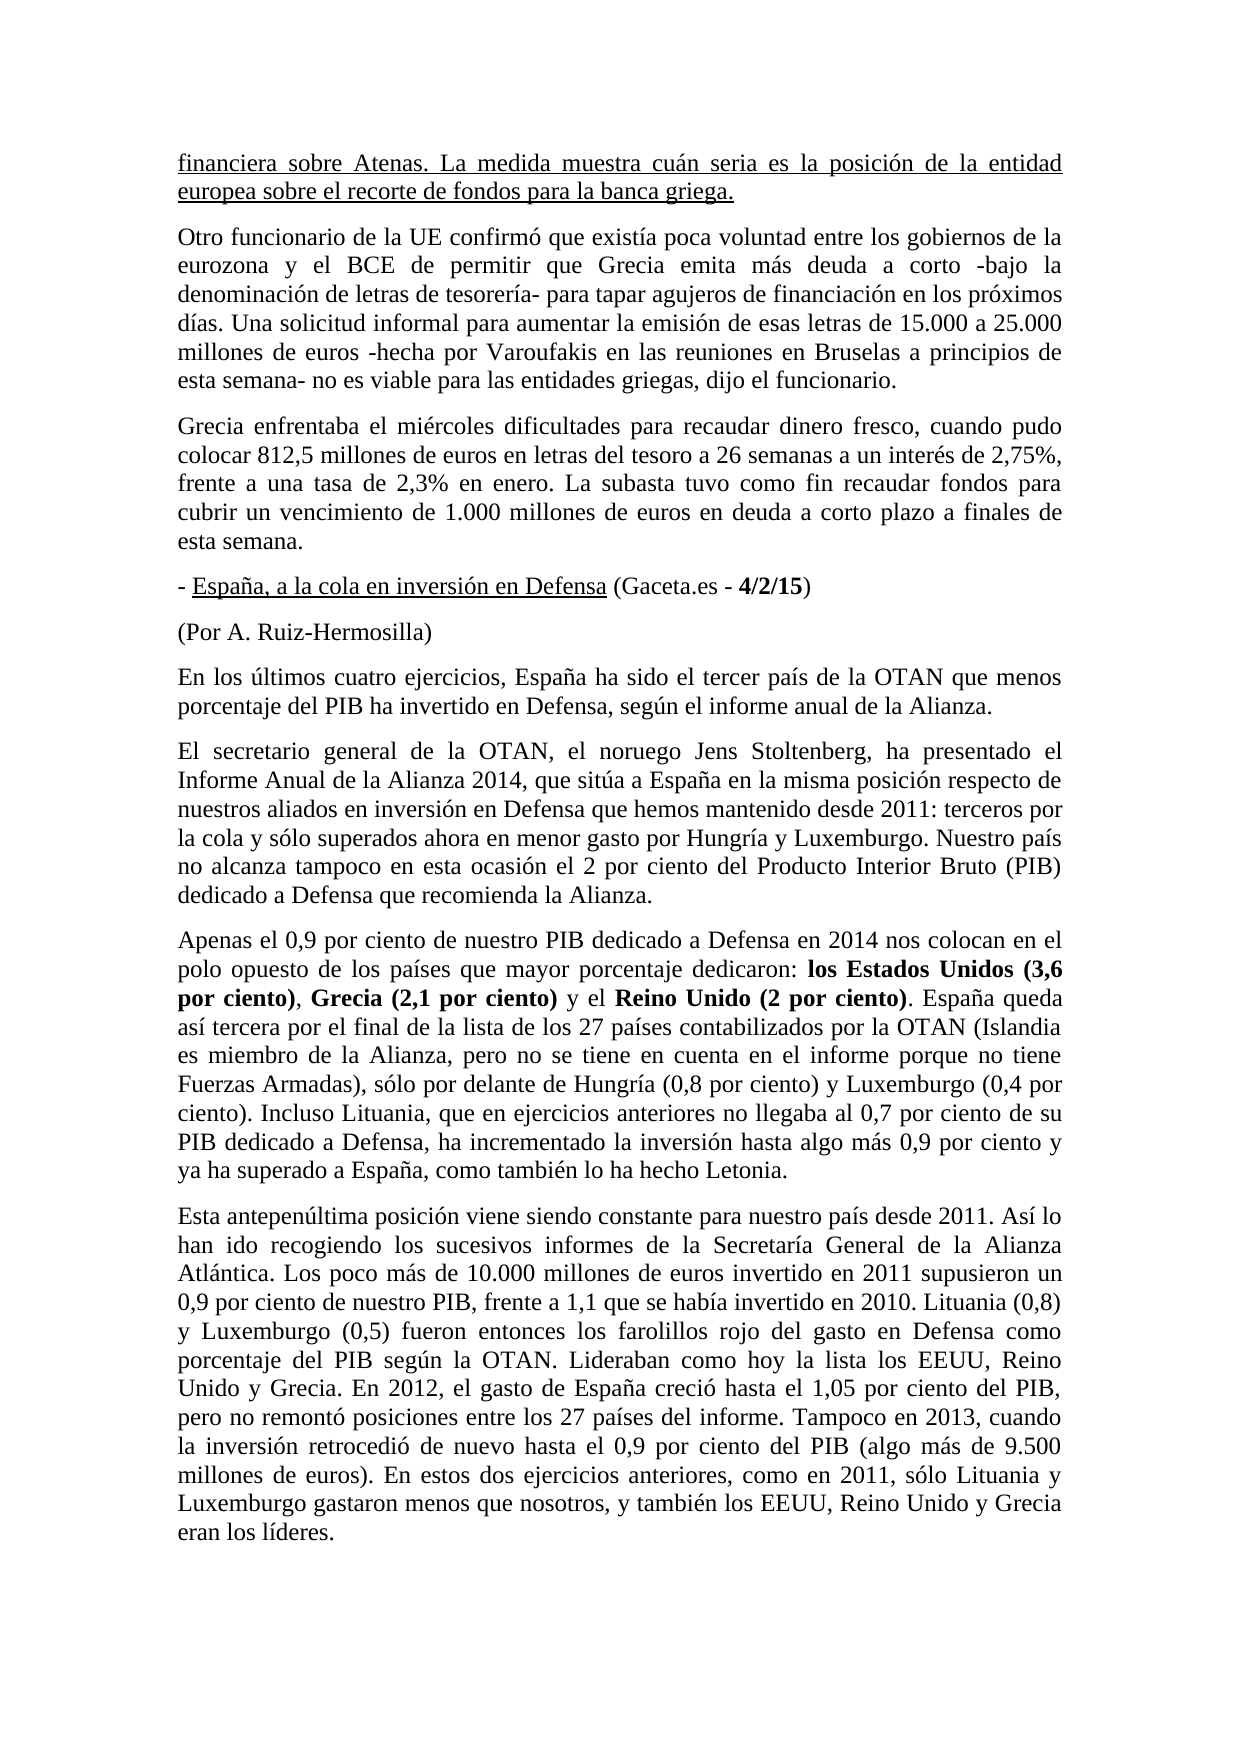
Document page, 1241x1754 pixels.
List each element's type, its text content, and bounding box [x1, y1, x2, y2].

text Apenas el 0,9 por ciento de nuestro PIB dedicado a Defensa en 2014 nos colocan en el polo opuesto de los países que mayor porcentaje dedicaron: los Estados Unidos (3,6 por ciento), Grecia (2,1 por ciento) y el Reino Unido (2 por ciento). España queda así tercera por el final de la lista de los 27 países contabilizados por la OTAN (Islandia es miembro de la Alianza, pero no se tiene en cuenta en el informe porque no tiene Fuerzas Armadas), sólo por delante de Hungría (0,8 por ciento) y Luxemburgo (0,4 por ciento). Incluso Lituania, que en ejercicios anteriores no llegaba al 0,7 por ciento de su PIB dedicado a Defensa, ha incrementado la inversión hasta algo más 0,9 por ciento y ya ha superado a España, como también lo ha hecho Letonia. [177, 926, 1063, 1184]
text Otro funcionario de la UE confirmó que existía poca voluntad entre los gobiernos de la eurozona y el BCE de permitir que Grecia emita más deuda a corto -bajo la denominación de letras de tesorería- para tapar agujeros de financiación en los próximos días. Una solicitud informal para aumentar la emisión de esas letras de 15.000 a 25.000 millones de euros -hecha por Varoufakis en las reuniones en Bruselas a principios de esta semana- no es viable para las entidades griegas, dijo el funcionario. [177, 222, 1063, 394]
text - España, a la cola en inversión en Defensa (Gaceta.es - 4/2/15) [177, 571, 1063, 600]
text El secretario general de la OTAN, el noruego Jens Stoltenberg, ha presentado el Informe Anual de la Alianza 2014, que sitúa a España en la misma posición respecto de nuestros aliados en inversión en Defensa que hemos mantenido desde 2011: terceros por la cola y sólo superados ahora en menor gasto por Hungría y Luxemburgo. Nuestro país no alcanza tampoco en esta ocasión el 2 por ciento del Producto Interior Bruto (PIB) dedicado a Defensa que recomienda la Alianza. [177, 736, 1063, 909]
text (Por A. Ruiz-Hermosilla) [177, 617, 1063, 646]
text Grecia enfrentaba el miércoles dificultades para recaudar dinero fresco, cuando pudo colocar 812,5 millones de euros en letras del tesoro a 26 semanas a un interés de 2,75%, frente a una tasa de 2,3% en enero. La subasta tuvo como fin recaudar fondos para cubrir un vencimiento de 1.000 millones de euros en deuda a corto plazo a finales de esta semana. [177, 411, 1063, 555]
text Esta antepenúltima posición viene siendo constante para nuestro país desde 2011. Así lo han ido recogiendo los sucesivos informes de la Secretaría General de la Alianza Atlántica. Los poco más de 10.000 millones de euros invertido en 2011 supusieron un 0,9 por ciento de nuestro PIB, frente a 1,1 que se había invertido en 2010. Lituania (0,8) y Luxemburgo (0,5) fueron entonces los farolillos rojo del gasto en Defensa como porcentaje del PIB según la OTAN. Lideraban como hoy la lista los EEUU, Reino Unido y Grecia. En 2012, el gasto de España creció hasta el 1,05 por ciento del PIB, pero no remontó posiciones entre los 27 países del informe. Tampoco en 2013, cuando la inversión retrocedió de nuevo hasta el 0,9 por ciento del PIB (algo más de 9.500 millones de euros). En estos dos ejercicios anteriores, como en 2011, sólo Lituania y Luxemburgo gastaron menos que nosotros, y también los EEUU, Reino Unido y Grecia eran los líderes. [177, 1201, 1063, 1546]
text En los últimos cuatro ejercicios, España ha sido el tercer país de la OTAN que menos porcentaje del PIB ha invertido en Defensa, según el informe anual de la Alianza. [177, 662, 1063, 720]
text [177, 148, 1063, 173]
